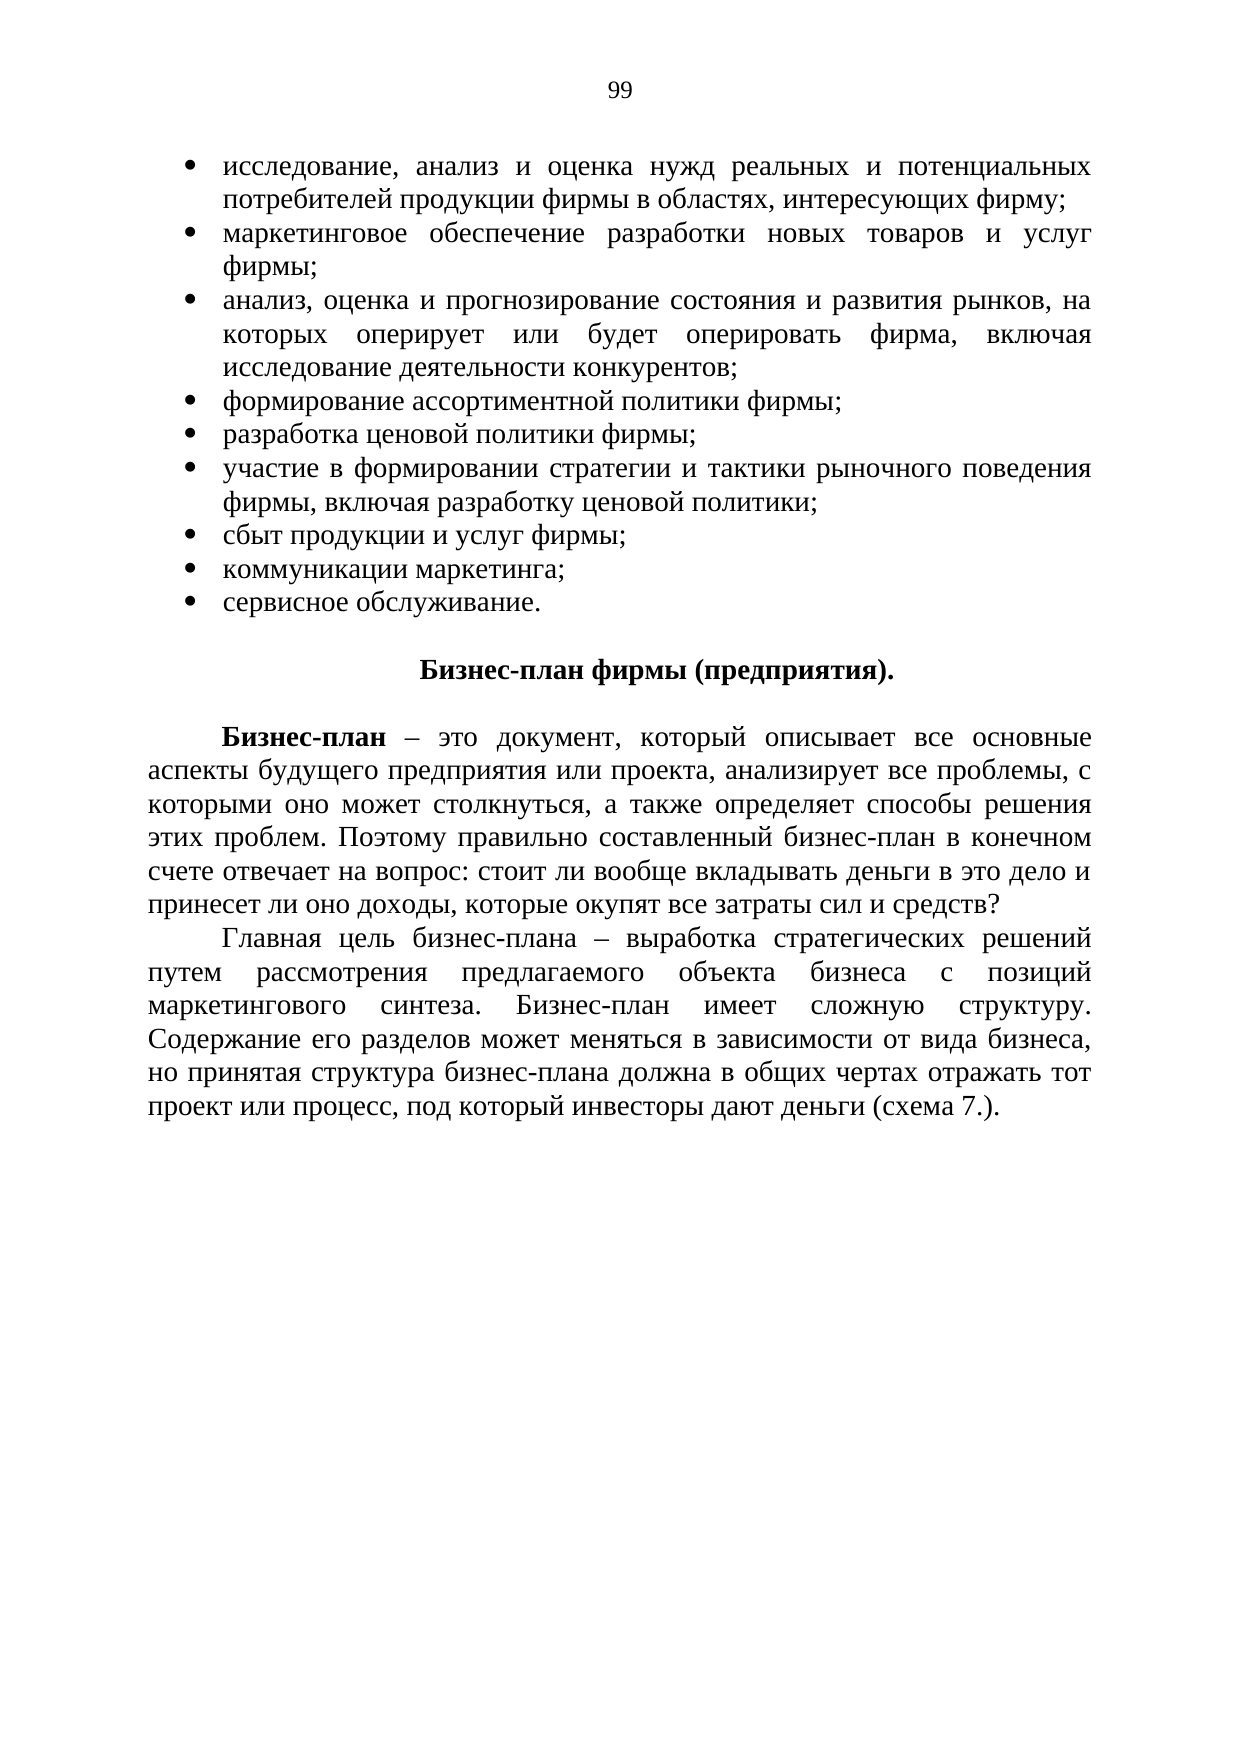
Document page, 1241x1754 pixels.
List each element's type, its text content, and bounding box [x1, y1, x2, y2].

text Бизнес-план – это документ, который описывает все основные аспекты будущего предприятия или проекта, анализирует все проблемы, с которыми оно может столкнуться, а также определяет способы решения этих проблем. Поэтому правильно составленный бизнес-план в конечном счете отвечает на вопрос: стоит ли вообще вкладывать деньги в это дело и принесет ли оно доходы, которые окупят все затраты сил и средств? [148, 719, 1092, 920]
text Главная цель бизнес-плана – выработка стратегических решений путем рассмотрения предлагаемого объекта бизнеса с позиций маркетингового синтеза. Бизнес-план имеет сложную структуру. Содержание его разделов может меняться в зависимости от вида бизнеса, но принятая структура бизнес-плана должна в общих чертах отражать тот проект или процесс, под который инвесторы дают деньги (схема 7.). [148, 920, 1092, 1121]
text Бизнес-план фирмы (предприятия). [221, 652, 1092, 685]
list коммуникации маркетинга; [185, 551, 1092, 584]
list маркетинговое обеспечение разработки новых товаров и услуг фирмы; [185, 215, 1092, 282]
list сервисное обслуживание. [185, 584, 1092, 618]
list сбыт продукции и услуг фирмы; [185, 517, 1092, 551]
list исследование, анализ и оценка нужд реальных и потенциальных потребителей продукции фирмы в областях, интересующих фирму; [185, 148, 1092, 215]
list участие в формировании стратегии и тактики рыночного поведения фирмы, включая разработку ценовой политики; [185, 450, 1092, 517]
list разработка ценовой политики фирмы; [185, 416, 1092, 450]
list анализ, оценка и прогнозирование состояния и развития рынков, на которых оперирует или будет оперировать фирма, включая исследование деятельности конкурентов; [185, 282, 1092, 383]
list формирование ассортиментной политики фирмы; [185, 383, 1092, 416]
